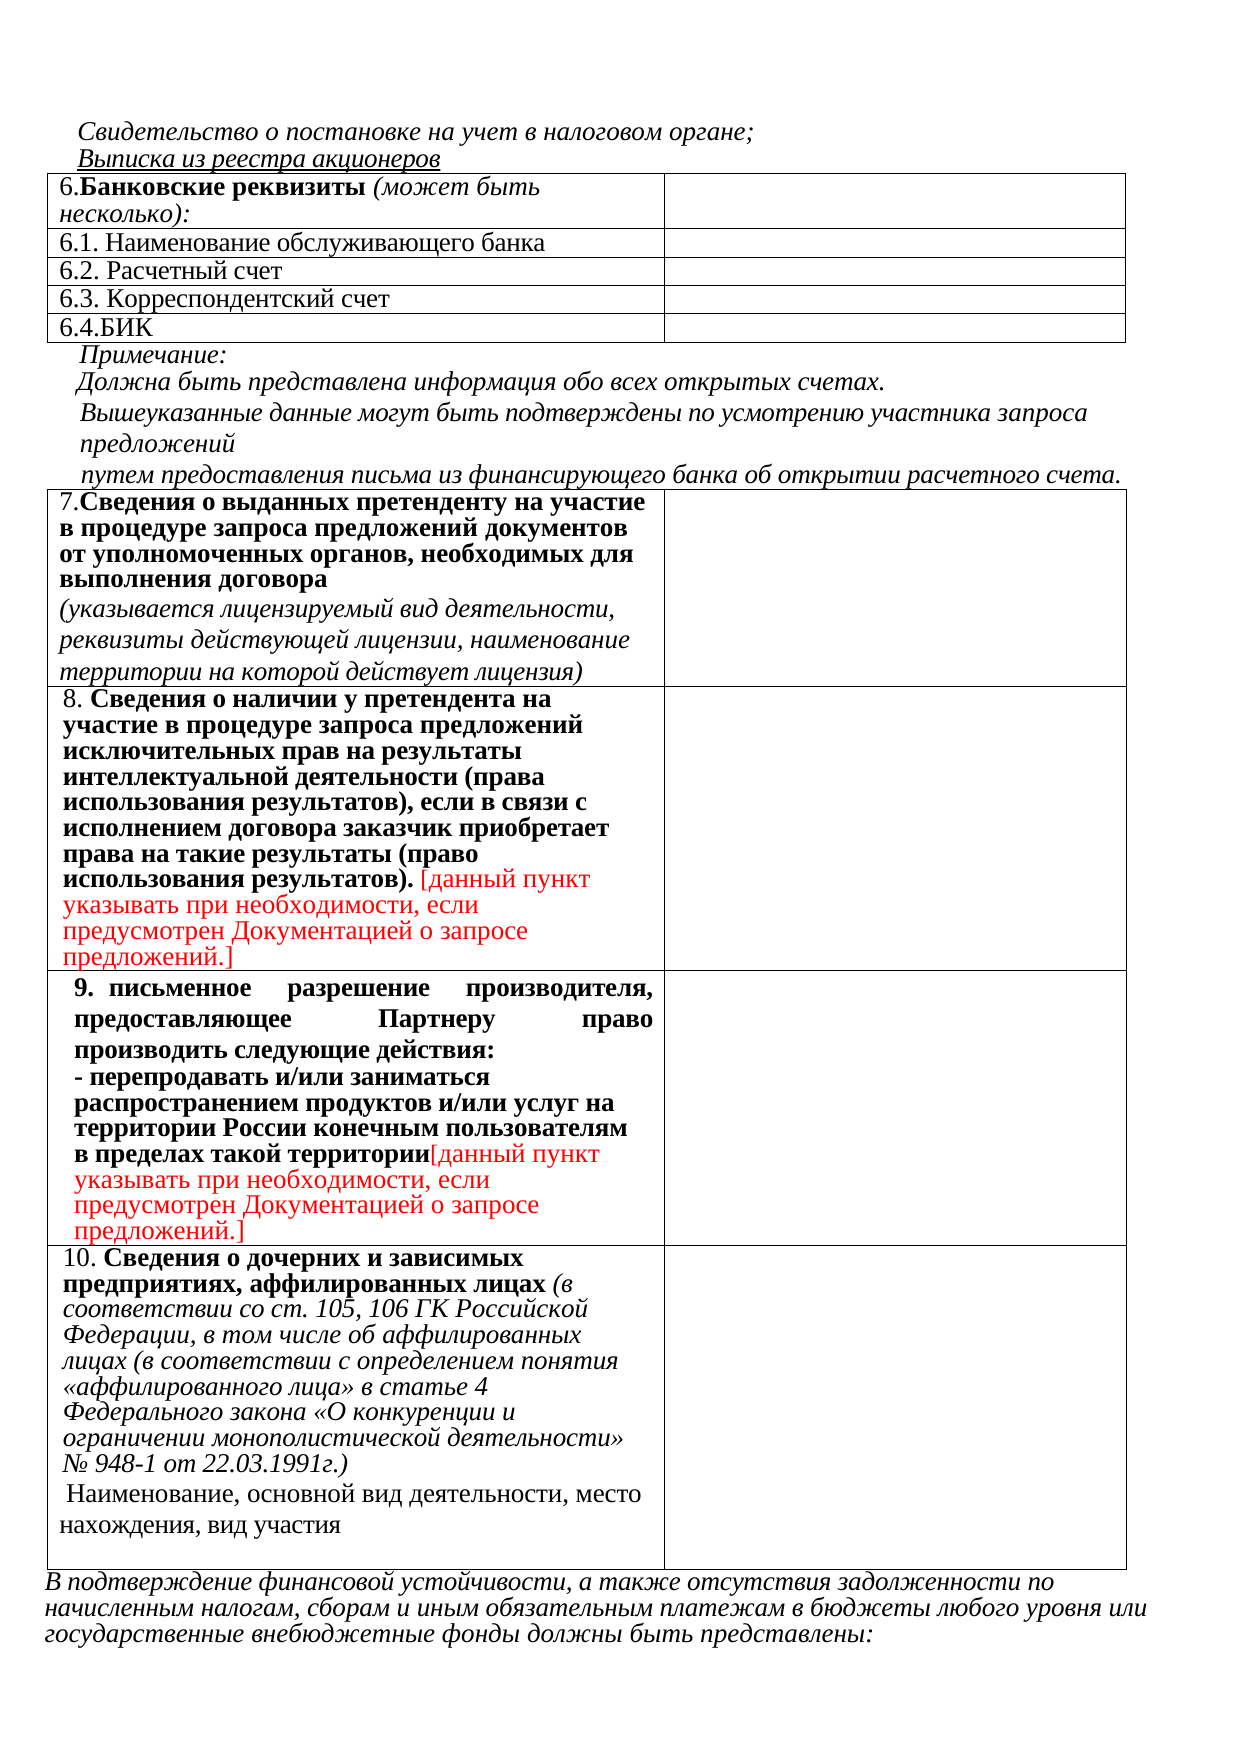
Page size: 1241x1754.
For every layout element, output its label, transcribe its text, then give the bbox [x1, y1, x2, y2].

table_cell письменное разрешение производителя, предоставляющее Партнеру право производить следующие действия: - перепродавать и/или заниматься распространением продуктов и/или услуг на территории России конечным пользователям в пределах такой территории[данный пункт указывать при необходимости, если предусмотрен Документацией о запросе предложений.] [48, 971, 664, 1245]
text Должна быть представлена информация обо всех открытых счетах. [77, 369, 1181, 396]
table_cell [665, 286, 1125, 313]
text Вышеуказанные данные могут быть подтверждены по усмотрению участника запроса предложений [79, 396, 1181, 458]
table_cell [665, 971, 1126, 1245]
text путем предоставления письма из финансирующего банка об открытии расчетного счета. [81, 458, 1181, 489]
table_cell 6.2. Расчетный счет [48, 258, 664, 285]
table_cell 6.3. Корреспондентский счет [48, 286, 664, 313]
table_cell [665, 687, 1126, 970]
table_cell [665, 314, 1125, 342]
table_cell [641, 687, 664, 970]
table_header 6.Банковские реквизиты (может быть несколько): [48, 174, 664, 228]
table_cell [665, 1246, 1126, 1569]
table_header [665, 174, 1125, 228]
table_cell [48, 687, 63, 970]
table_cell [665, 258, 1125, 285]
table_header [665, 490, 1126, 686]
table_cell 10. Сведения о дочерних и зависимых предприятиях, аффилированных лицах (в соответствии со ст. 105, 106 ГК Российской Федерации, в том числе об аффилированных лицах (в соответствии с определением понятия «аффилированного лица» в статье 4 Федерального закона «О конкуренции и ограничении монополистической деятельности» № 948-1 от 22.03.1991г.) Наименование, основной вид деятельности, место нахождения, вид участия [48, 1246, 664, 1569]
text Выписка из реестра акционеров [69, 145, 1137, 173]
table_header 7.Сведения о выданных претенденту на участие в процедуре запроса предложений документов от уполномоченных органов, необходимых для выполнения договора (указывается лицензируемый вид деятельности, реквизиты действующей лицензии, наименование территории на которой действует лицензия) [48, 490, 664, 686]
text В подтверждение финансовой устойчивости, а также отсутствия задолженности по начисленным налогам, сборам и иным обязательным платежам в бюджеты любого уровня или государственные внебюджетные фонды должны быть представлены: [44, 1570, 1181, 1648]
table_cell 6.1. Наименование обслуживающего банка [48, 229, 664, 257]
text Свидетельство о постановке на учет в налоговом органе; [69, 118, 1137, 145]
text Примечание: [79, 343, 1181, 369]
table_cell [665, 229, 1125, 257]
table_cell 6.4.БИК [48, 314, 664, 342]
